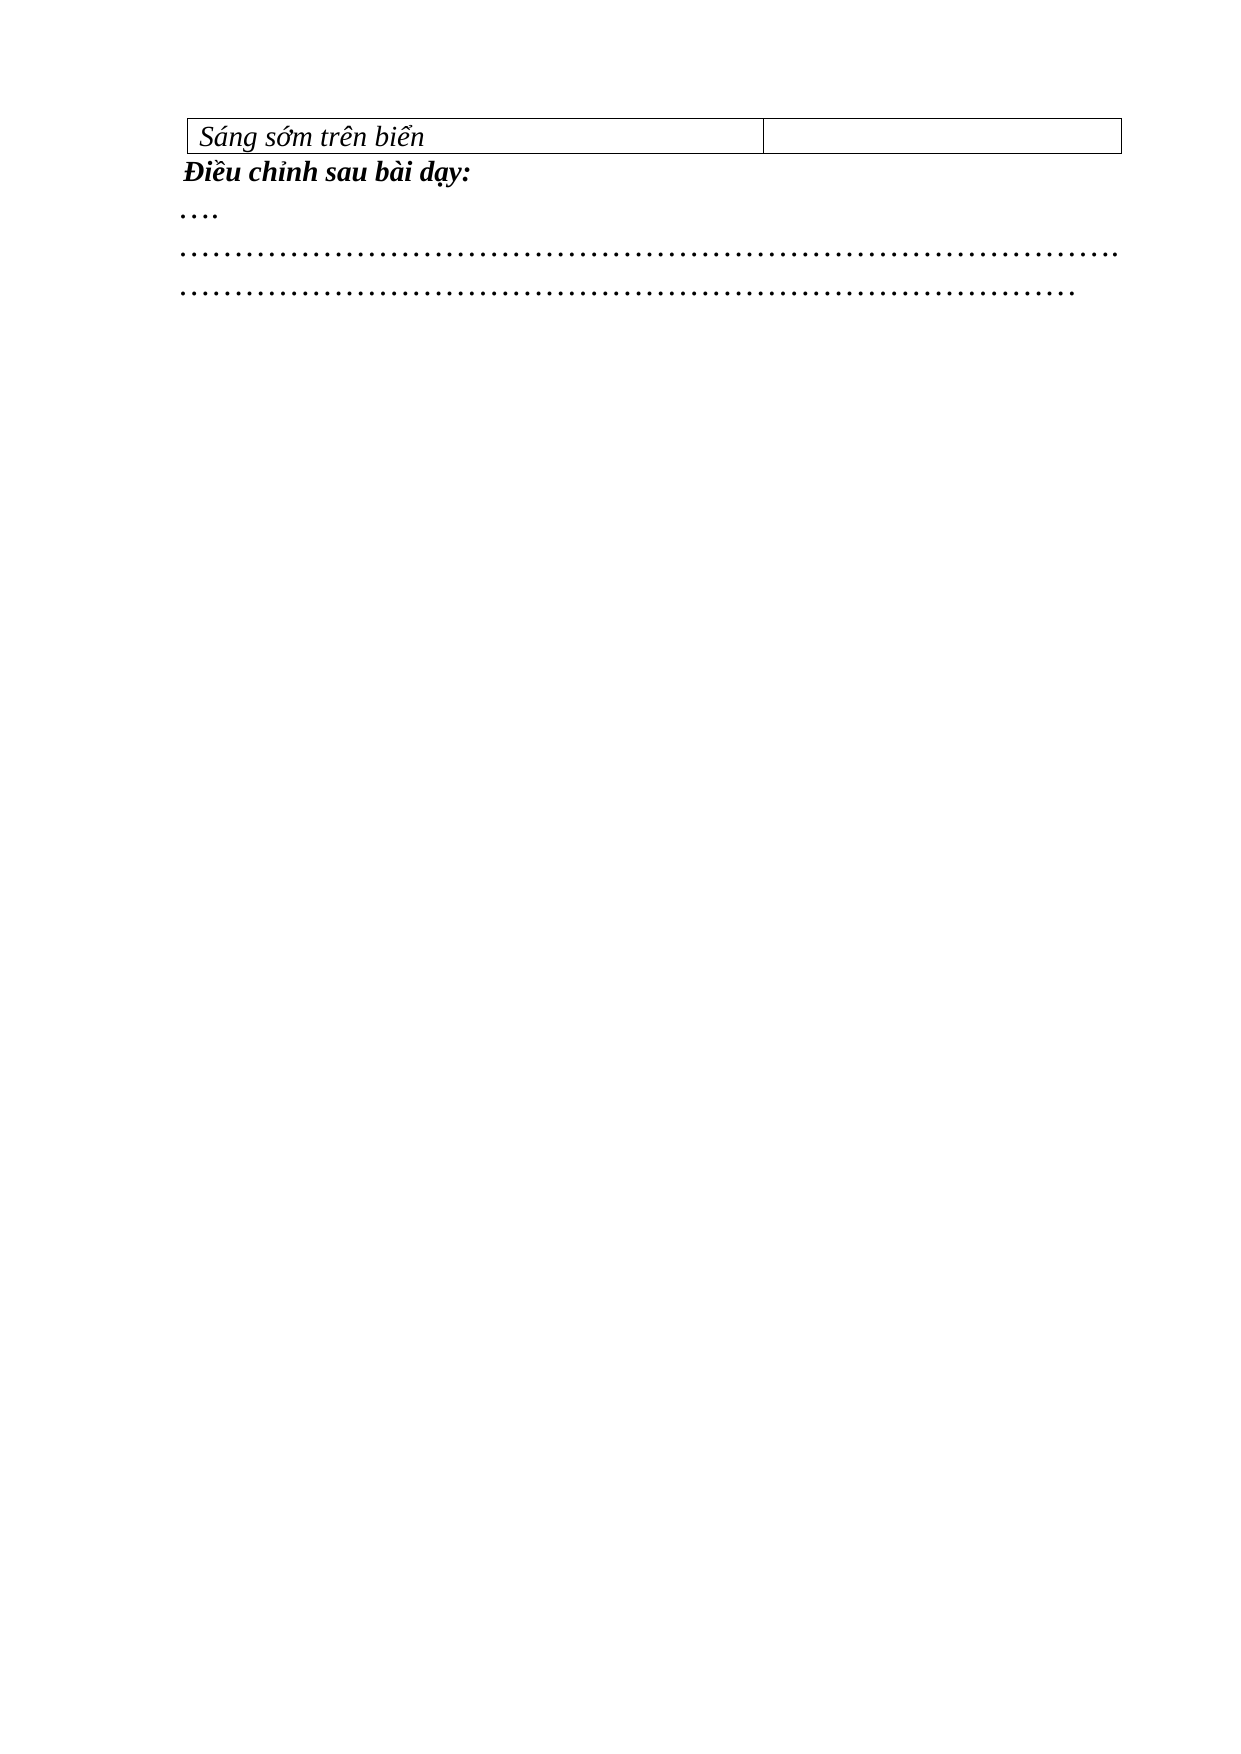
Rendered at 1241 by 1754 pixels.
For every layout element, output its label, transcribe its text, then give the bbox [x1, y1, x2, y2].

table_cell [764, 119, 1121, 153]
text ….………………………………………………………………………….……………………………………………………………………… [177, 187, 1122, 302]
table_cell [188, 119, 763, 153]
text Điều chỉnh sau bài dạy: [183, 154, 1122, 187]
